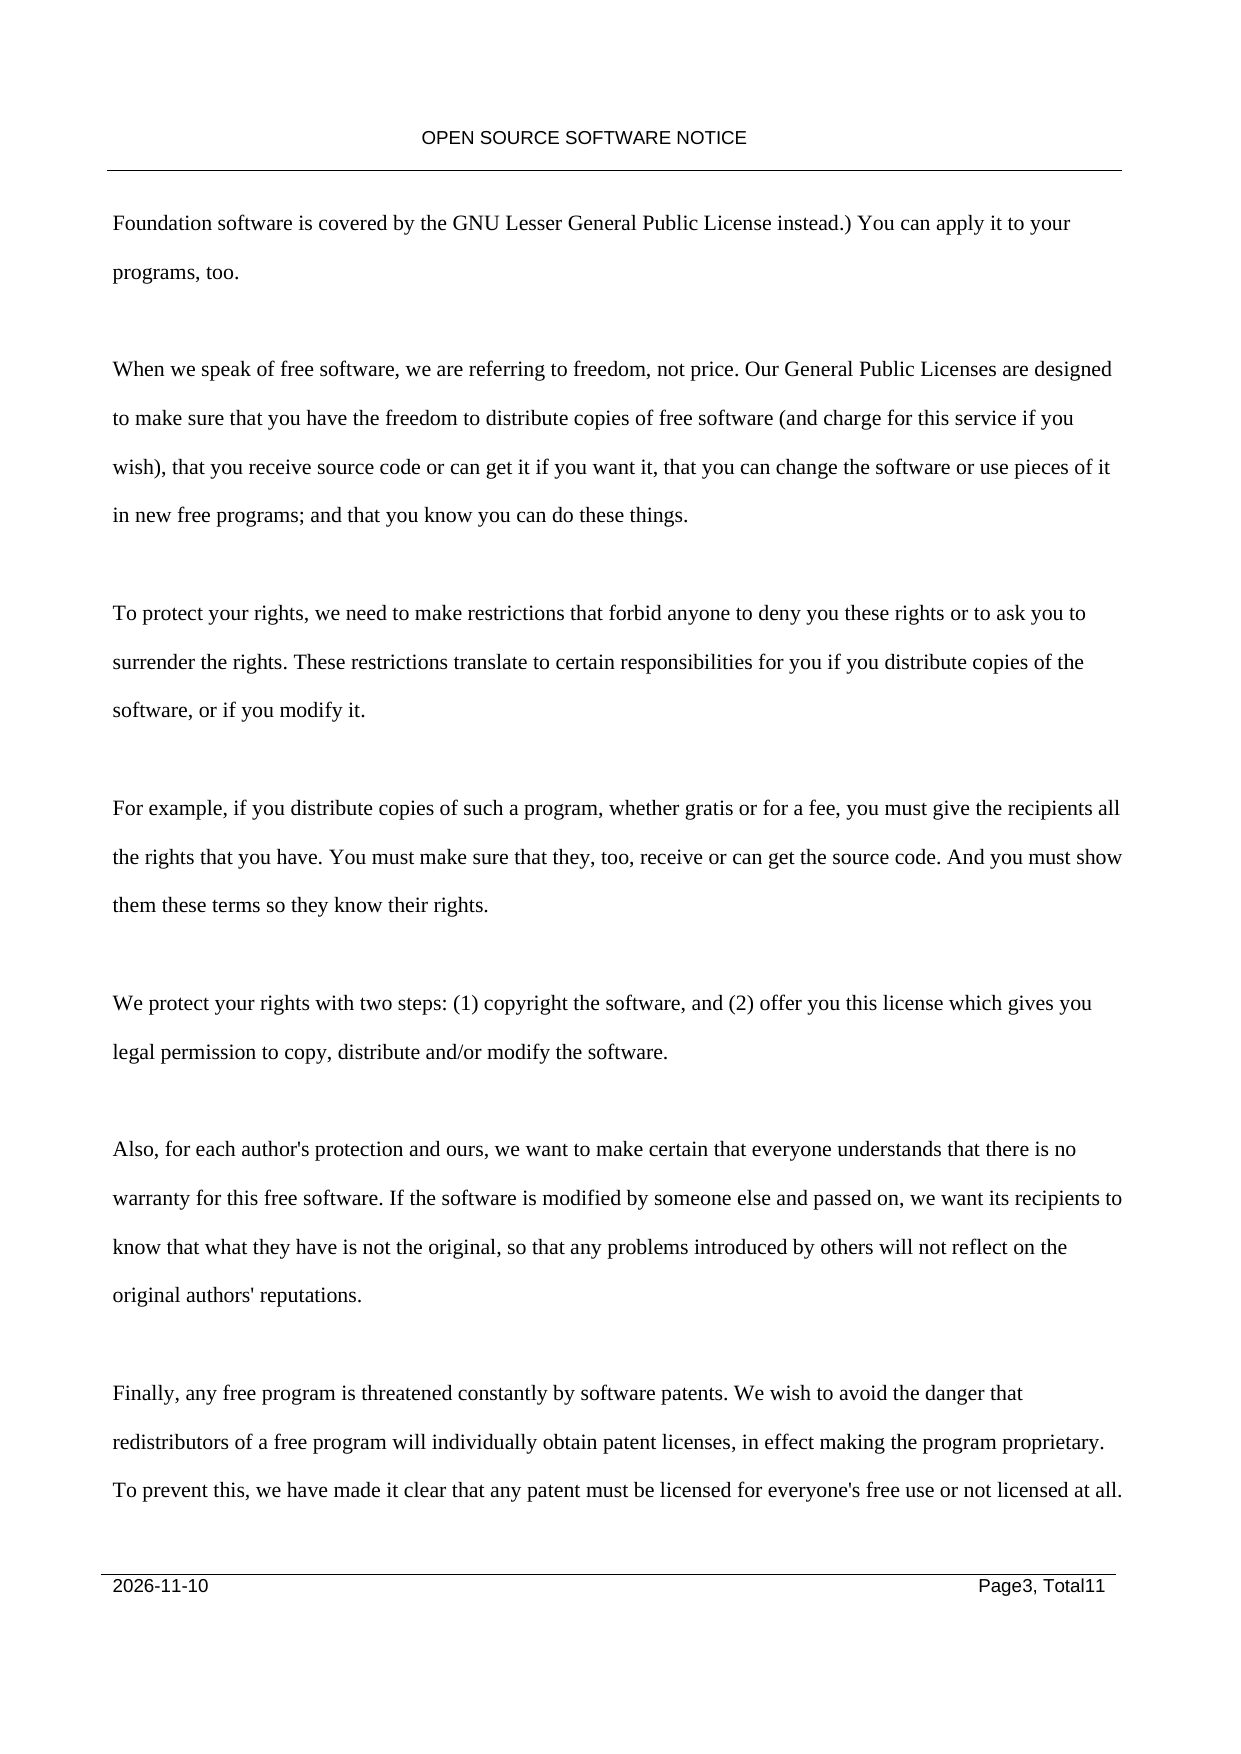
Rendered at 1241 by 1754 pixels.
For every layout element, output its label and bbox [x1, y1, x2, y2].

text [112, 206, 1128, 1506]
